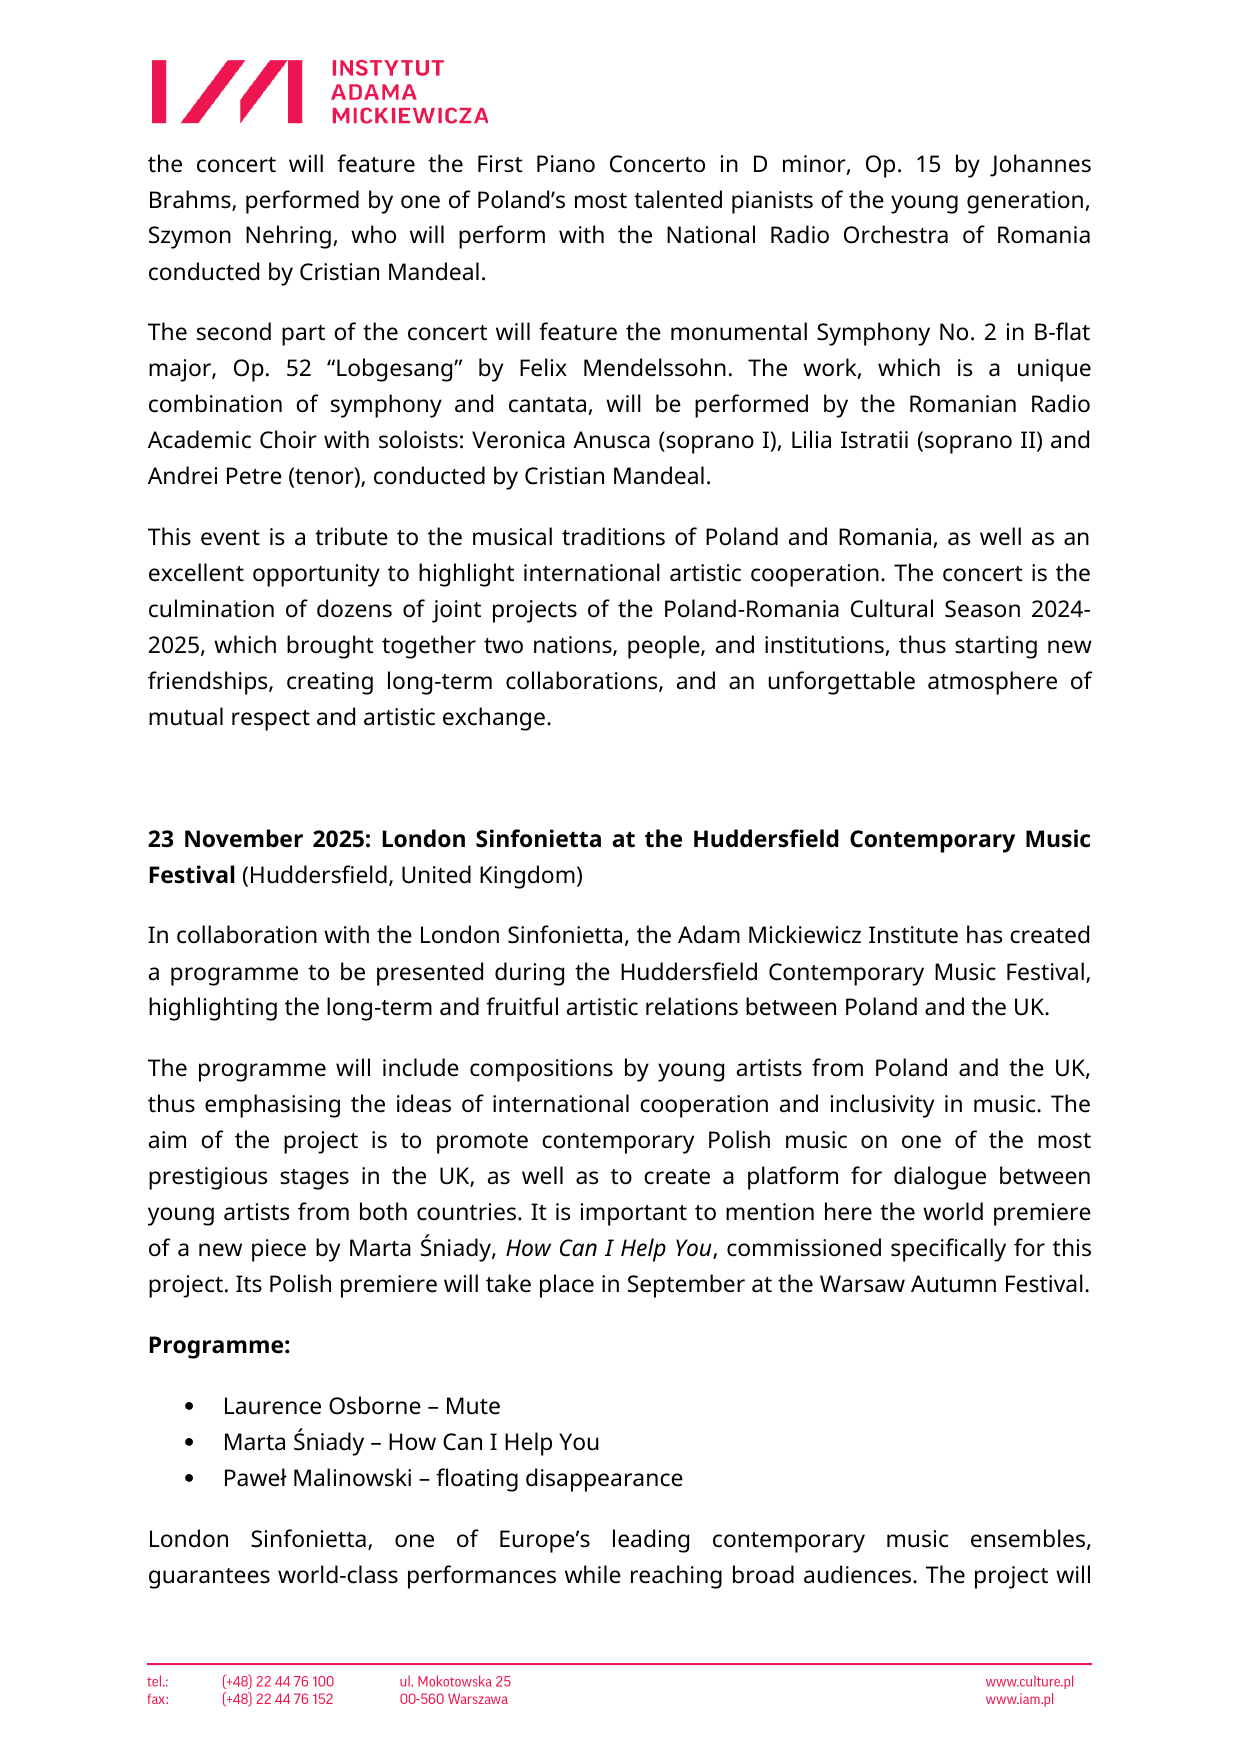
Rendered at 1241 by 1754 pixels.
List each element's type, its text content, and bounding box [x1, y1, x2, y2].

list Laurence Osborne – Mute [185, 1390, 1093, 1421]
text In collaboration with the London Sinfonietta, the Adam Mickiewicz Institute has created a programme to be presented during the Huddersfield Contemporary Music Festival, highlighting the long-term and fruitful artistic relations between Poland and the UK. [148, 919, 1093, 1023]
text The second part of the concert will feature the monumental Symphony No. 2 in B-flat major, Op. 52 “Lobgesang” by Felix Mendelssohn. The work, which is a unique combination of symphony and cantata, will be performed by the Romanian Radio Academic Choir with soloists: Veronica Anusca (soprano I), Lilia Istratii (soprano II) and Andrei Petre (tenor), conducted by Cristian Mandeal. [148, 316, 1093, 491]
picture [152, 36, 488, 148]
list Marta Śniady – How Can I Help You [185, 1426, 1093, 1457]
text 23 November 2025: London Sinfonietta at the Huddersfield Contemporary Music Festival (Huddersfield, United Kingdom) [148, 823, 1093, 890]
text The programme will include compositions by young artists from Poland and the UK, thus emphasising the ideas of international cooperation and inclusivity in music. The aim of the project is to promote contemporary Polish music on one of the most prestigious stages in the UK, as well as to create a platform for dialogue between young artists from both countries. It is important to mention here the world premiere of a new piece by Marta Śniady, How Can I Help You, commissioned specifically for this project. Its Polish premiere will take place in September at the Warsaw Autumn Festival. [148, 1052, 1093, 1299]
text This event is a tribute to the musical traditions of Poland and Romania, as well as an excellent opportunity to highlight international artistic cooperation. The concert is the culmination of dozens of joint projects of the Poland-Romania Cultural Season 2024-2025, which brought together two nations, people, and institutions, thus starting new friendships, creating long-term collaborations, and an unforgettable atmosphere of mutual respect and artistic exchange. [148, 521, 1093, 732]
list Paweł Malinowski – floating disappearance [185, 1462, 1093, 1493]
text Programme: [148, 1329, 1093, 1360]
picture [147, 1661, 1092, 1721]
